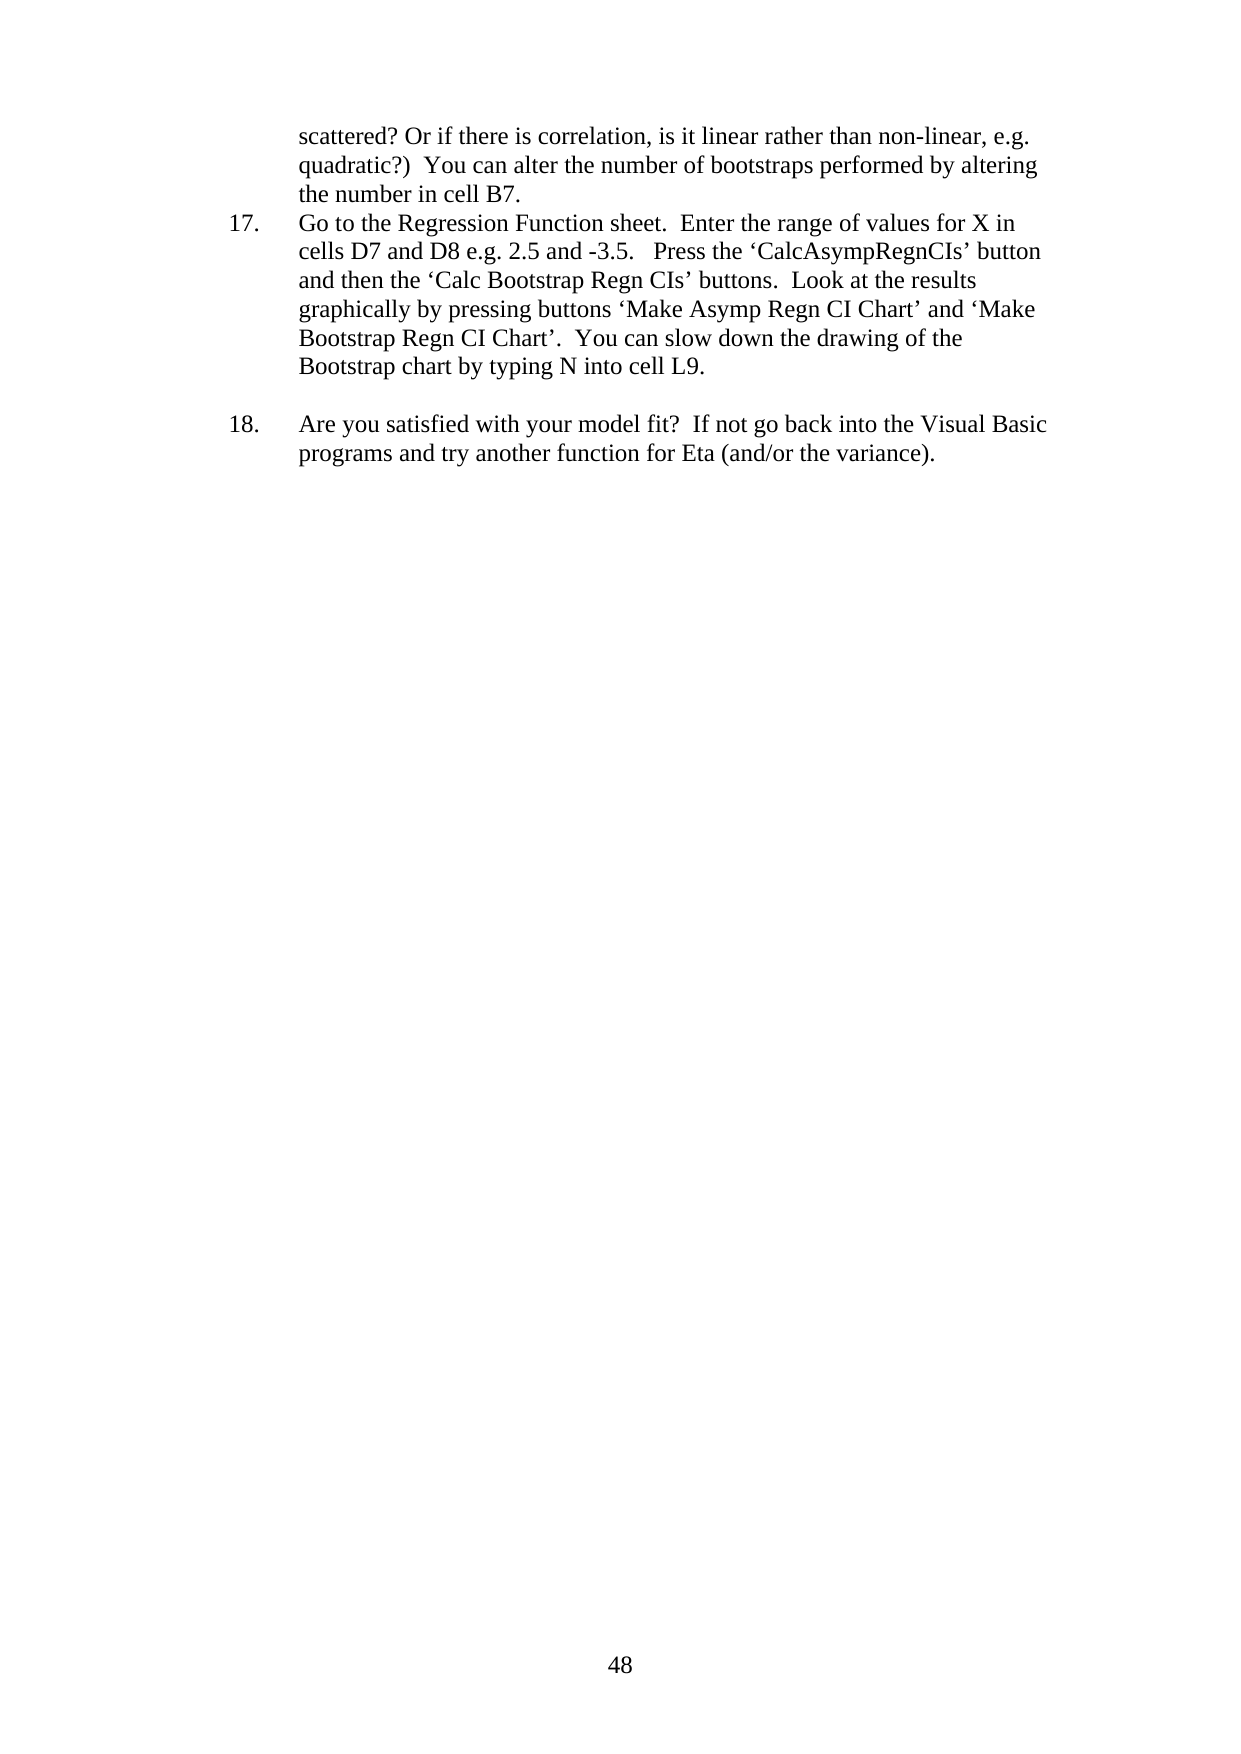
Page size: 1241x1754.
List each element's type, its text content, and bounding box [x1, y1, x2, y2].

list Go to the Regression Function sheet. Enter the range of values for X in cells D7 and D8 e.g. 2.5 and -3.5. Press the ‘CalcAsympRegnCIs’ button and then the ‘Calc Bootstrap Regn CIs’ buttons. Look at the results graphically by pressing buttons ‘Make Asymp Regn CI Chart’ and ‘Make Bootstrap Regn CI Chart’. You can slow down the drawing of the Bootstrap chart by typing N into cell L9. [228, 208, 1053, 380]
list Are you satisfied with your model fit? If not go back into the Visual Basic programs and try another function for Eta (and/or the variance). [228, 409, 1053, 466]
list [228, 121, 1053, 208]
